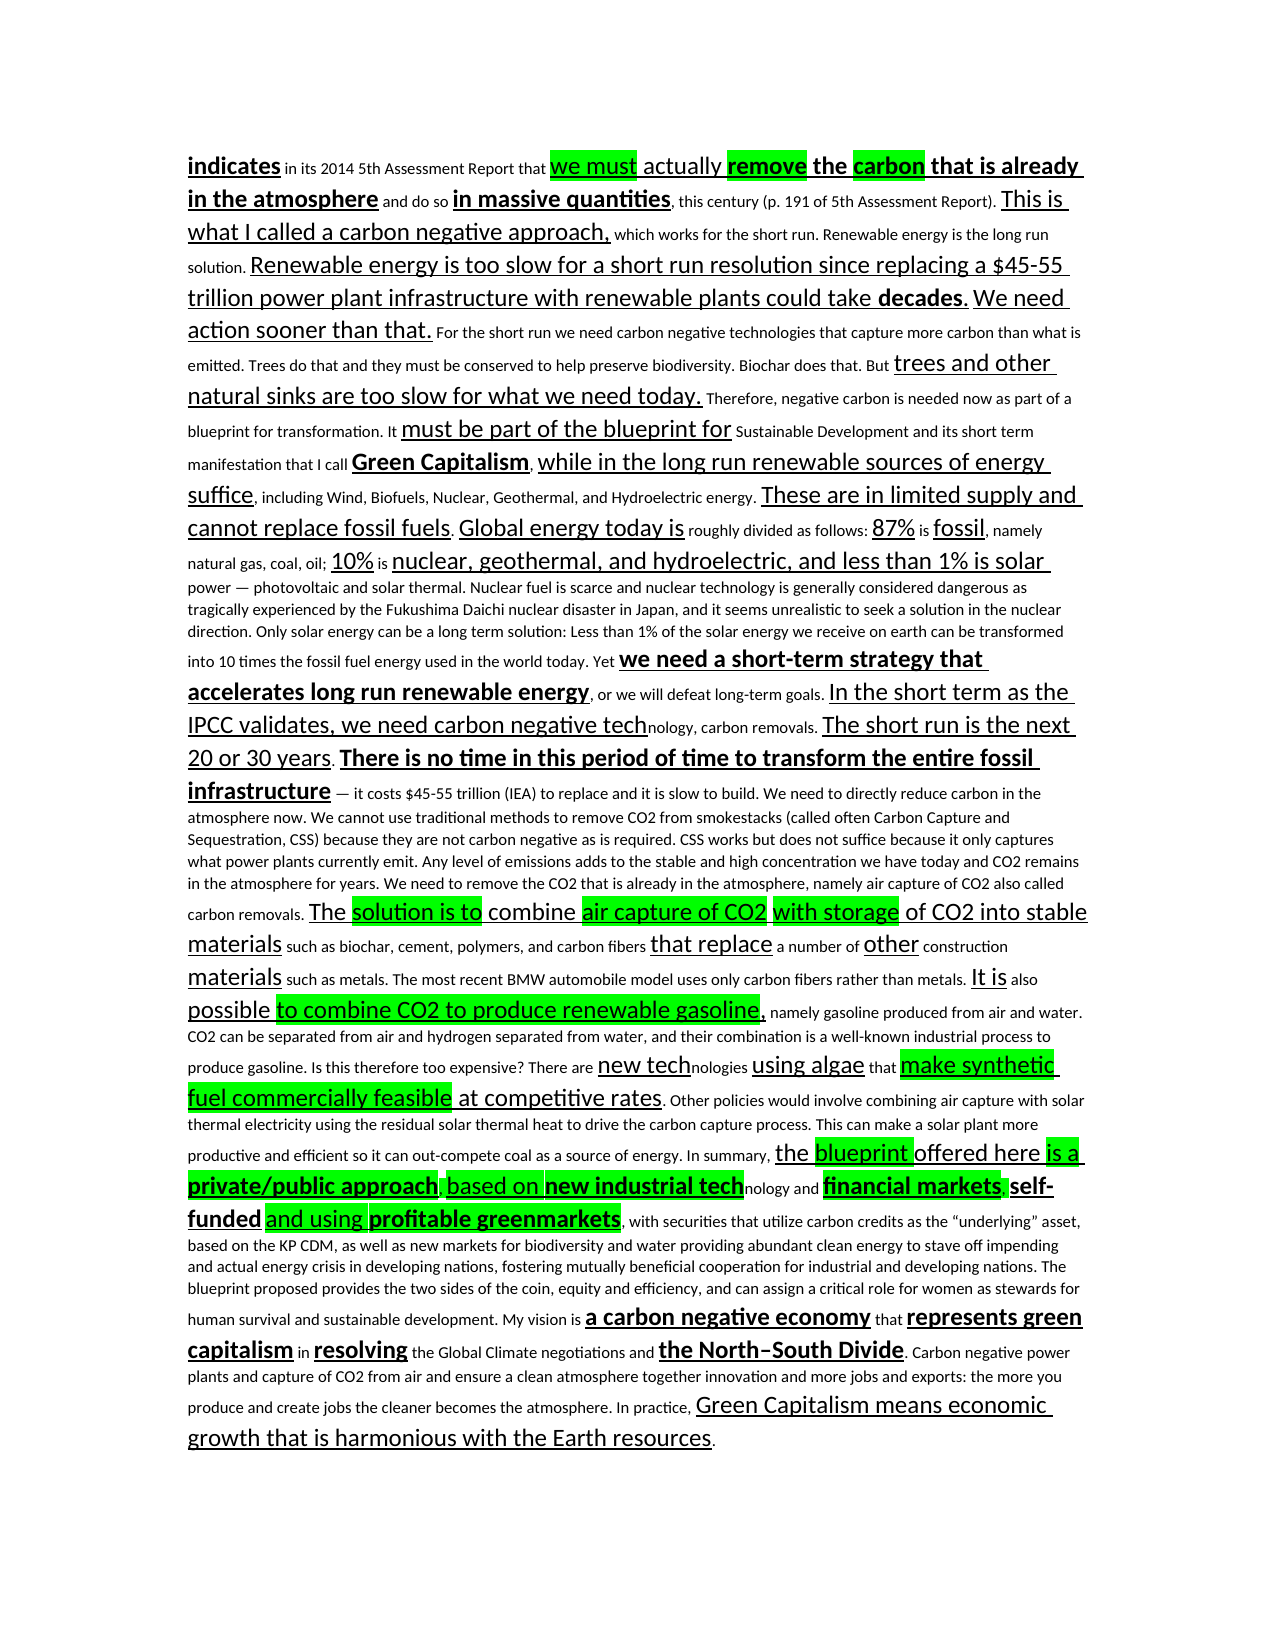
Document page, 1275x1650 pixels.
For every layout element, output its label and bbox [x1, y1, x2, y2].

text [187, 150, 1087, 1452]
